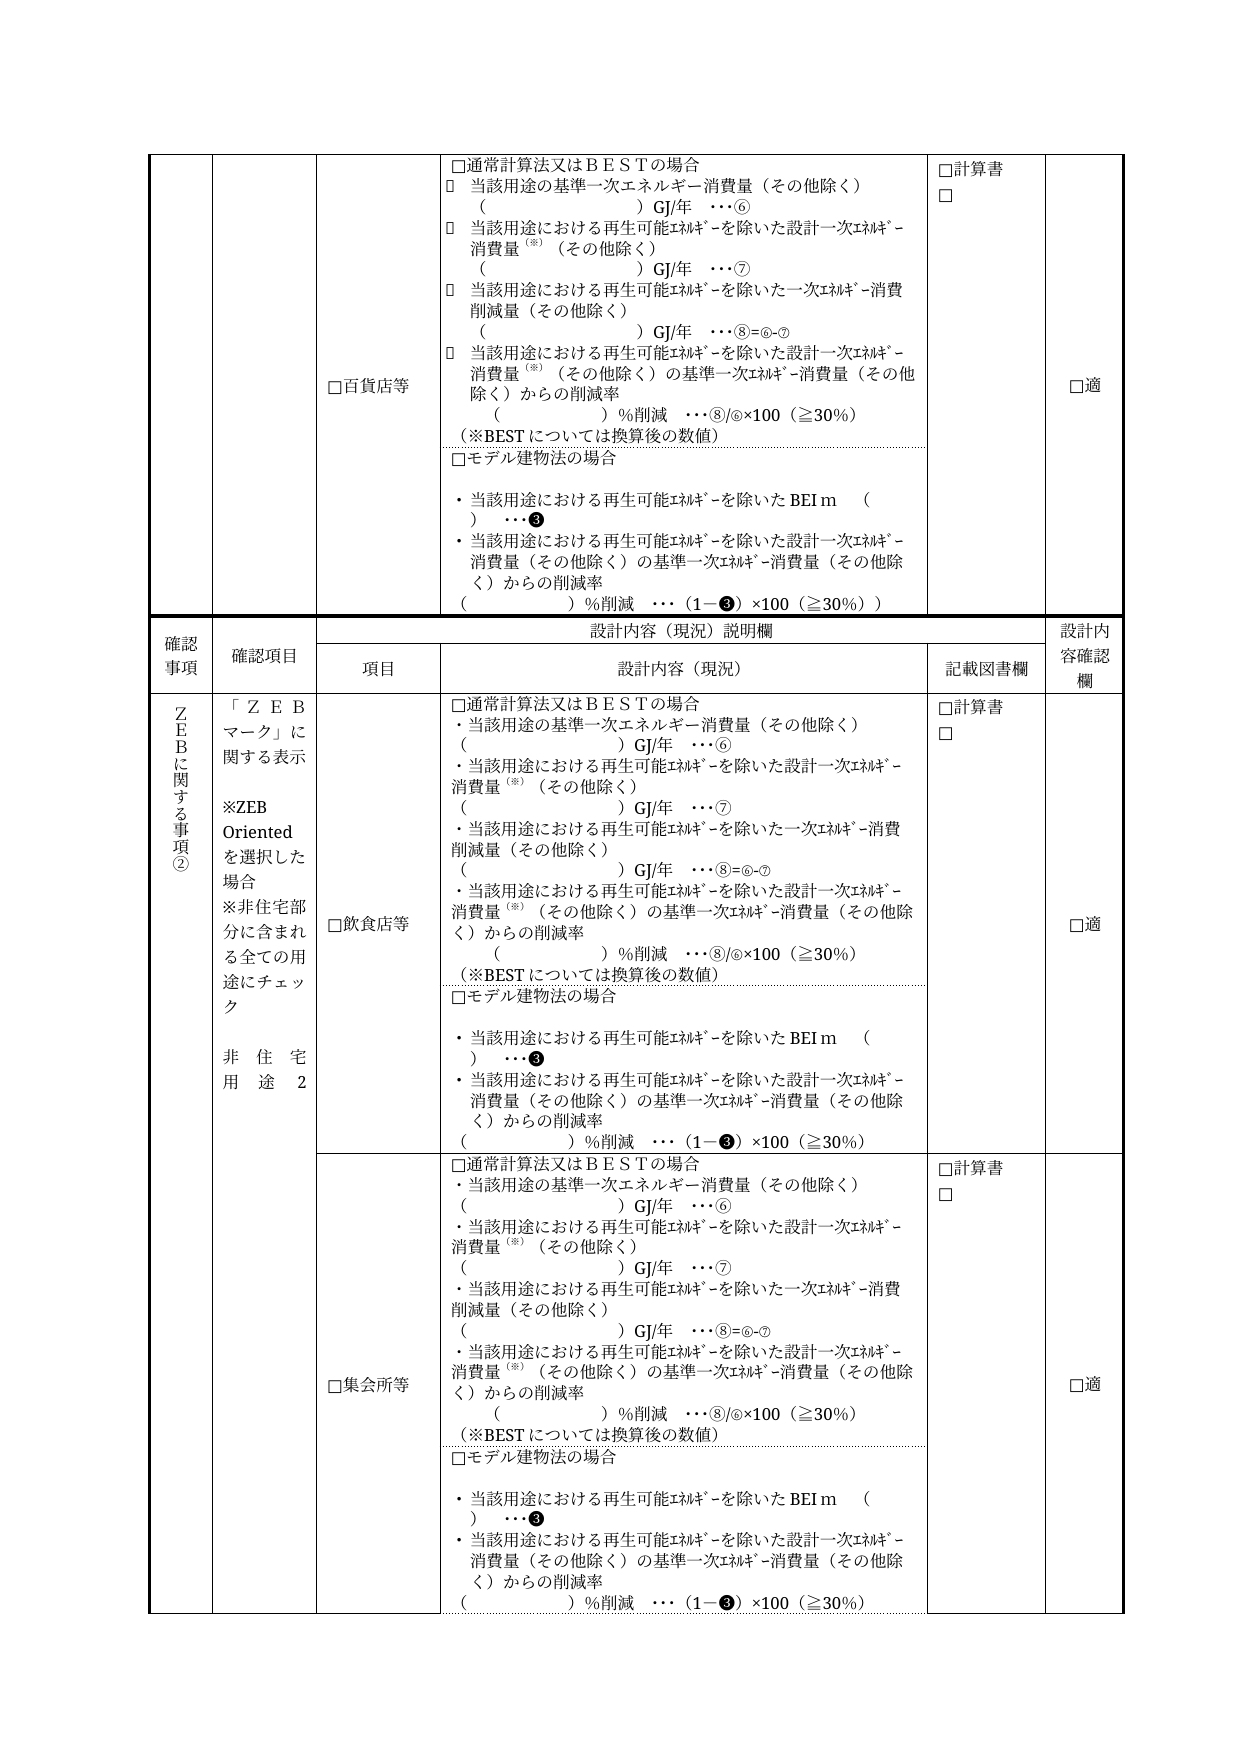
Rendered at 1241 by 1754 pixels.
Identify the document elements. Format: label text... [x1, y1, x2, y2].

table_cell □適 [1046, 1154, 1122, 1613]
table_cell 設計内容（現況）説明欄 [317, 618, 1045, 642]
table_cell 確認事項 [151, 618, 212, 692]
table_cell □モデル建物法の場合 当該用途における再生可能ｴﾈﾙｷﾞｰを除いたBEIｍ （ ） ･･･❸ 当該用途における再生可能ｴﾈﾙｷﾞｰを除いた設計一次ｴﾈﾙｷﾞｰ消費量（その他除く）の基準一次ｴﾈﾙｷﾞｰ消費量（その他除く）からの削減率 （ ）％削減 ･･･（1－❸）×100（≧30％） [441, 1446, 927, 1613]
table_cell □適 [1046, 694, 1122, 1153]
table_cell 確認項目 [213, 618, 316, 692]
table_cell ＺＥＢに関する事項② [151, 694, 212, 1613]
table_cell □通常計算法又はＢＥＳＴの場合 ・当該用途の基準一次エネルギー消費量（その他除く） （ ）GJ/年 ･･･⑥ ・当該用途における再生可能ｴﾈﾙｷﾞｰを除いた設計一次ｴﾈﾙｷﾞｰ消費量（※）（その他除く） （ ）GJ/年 ･･･⑦ ・当該用途における再生可能ｴﾈﾙｷﾞｰを除いた一次ｴﾈﾙｷﾞｰ消費削減量（その他除く） （ ）GJ/年 ･･･⑧=⑥-⑦ ・当該用途における再生可能ｴﾈﾙｷﾞｰを除いた設計一次ｴﾈﾙｷﾞｰ消費量（※）（その他除く）の基準一次ｴﾈﾙｷﾞｰ消費量（その他除く）からの削減率 （ ）％削減 ･･･⑧/⑥×100（≧30％） （※BESTについては換算後の数値） [441, 1154, 927, 1446]
table_cell □通常計算法又はＢＥＳＴの場合 当該用途の基準一次エネルギー消費量（その他除く） （ ）GJ/年 ･･･⑥ 当該用途における再生可能ｴﾈﾙｷﾞｰを除いた設計一次ｴﾈﾙｷﾞｰ消費量（※）（その他除く） （ ）GJ/年 ･･･⑦ 当該用途における再生可能ｴﾈﾙｷﾞｰを除いた一次ｴﾈﾙｷﾞｰ消費削減量（その他除く） （ ）GJ/年 ･･･⑧=⑥-⑦ 当該用途における再生可能ｴﾈﾙｷﾞｰを除いた設計一次ｴﾈﾙｷﾞｰ消費量（※）（その他除く）の基準一次ｴﾈﾙｷﾞｰ消費量（その他除く）からの削減率 （ ）％削減 ･･･⑧/⑥×100（≧30％） （※BESTについては換算後の数値） [441, 155, 927, 447]
table_cell □モデル建物法の場合 当該用途における再生可能ｴﾈﾙｷﾞｰを除いたBEIｍ （ ） ･･･❸ 当該用途における再生可能ｴﾈﾙｷﾞｰを除いた設計一次ｴﾈﾙｷﾞｰ消費量（その他除く）の基準一次ｴﾈﾙｷﾞｰ消費量（その他除く）からの削減率 （ ）％削減 ･･･（1－❸）×100（≧30％） [441, 985, 927, 1153]
table_cell 設計内容（現況） [441, 644, 927, 692]
table_cell 記載図書欄 [928, 644, 1045, 692]
table_cell □集会所等 [317, 1154, 440, 1613]
table_cell □適 [1046, 155, 1122, 614]
table_cell □計算書 □ [928, 1154, 1045, 1613]
table_cell □百貨店等 [317, 155, 440, 614]
table_cell □計算書 □ [928, 155, 1045, 614]
table_cell 項目 [317, 644, 440, 692]
table_cell □計算書 □ [928, 694, 1045, 1153]
table_cell □飲食店等 [317, 694, 440, 1153]
table_cell □モデル建物法の場合 当該用途における再生可能ｴﾈﾙｷﾞｰを除いたBEIｍ （ ） ･･･❸ 当該用途における再生可能ｴﾈﾙｷﾞｰを除いた設計一次ｴﾈﾙｷﾞｰ消費量（その他除く）の基準一次ｴﾈﾙｷﾞｰ消費量（その他除く）からの削減率 （ ）％削減 ･･･（1－❸）×100（≧30％）） [441, 447, 927, 614]
table_cell □通常計算法又はＢＥＳＴの場合 ・当該用途の基準一次エネルギー消費量（その他除く） （ ）GJ/年 ･･･⑥ ・当該用途における再生可能ｴﾈﾙｷﾞｰを除いた設計一次ｴﾈﾙｷﾞｰ消費量（※）（その他除く） （ ）GJ/年 ･･･⑦ ・当該用途における再生可能ｴﾈﾙｷﾞｰを除いた一次ｴﾈﾙｷﾞｰ消費削減量（その他除く） （ ）GJ/年 ･･･⑧=⑥-⑦ ・当該用途における再生可能ｴﾈﾙｷﾞｰを除いた設計一次ｴﾈﾙｷﾞｰ消費量（※）（その他除く）の基準一次ｴﾈﾙｷﾞｰ消費量（その他除く）からの削減率 （ ）％削減 ･･･⑧/⑥×100（≧30％） （※BESTについては換算後の数値） [441, 694, 927, 985]
table_cell 「ＺＥＢマーク」に関する表示 ※ZEB Oriented を選択した 場合 ※非住宅部分に含まれる全ての用途にチェック 非住宅 用途2 [213, 694, 316, 1613]
table_cell 設計内容確認欄 [1046, 618, 1122, 692]
